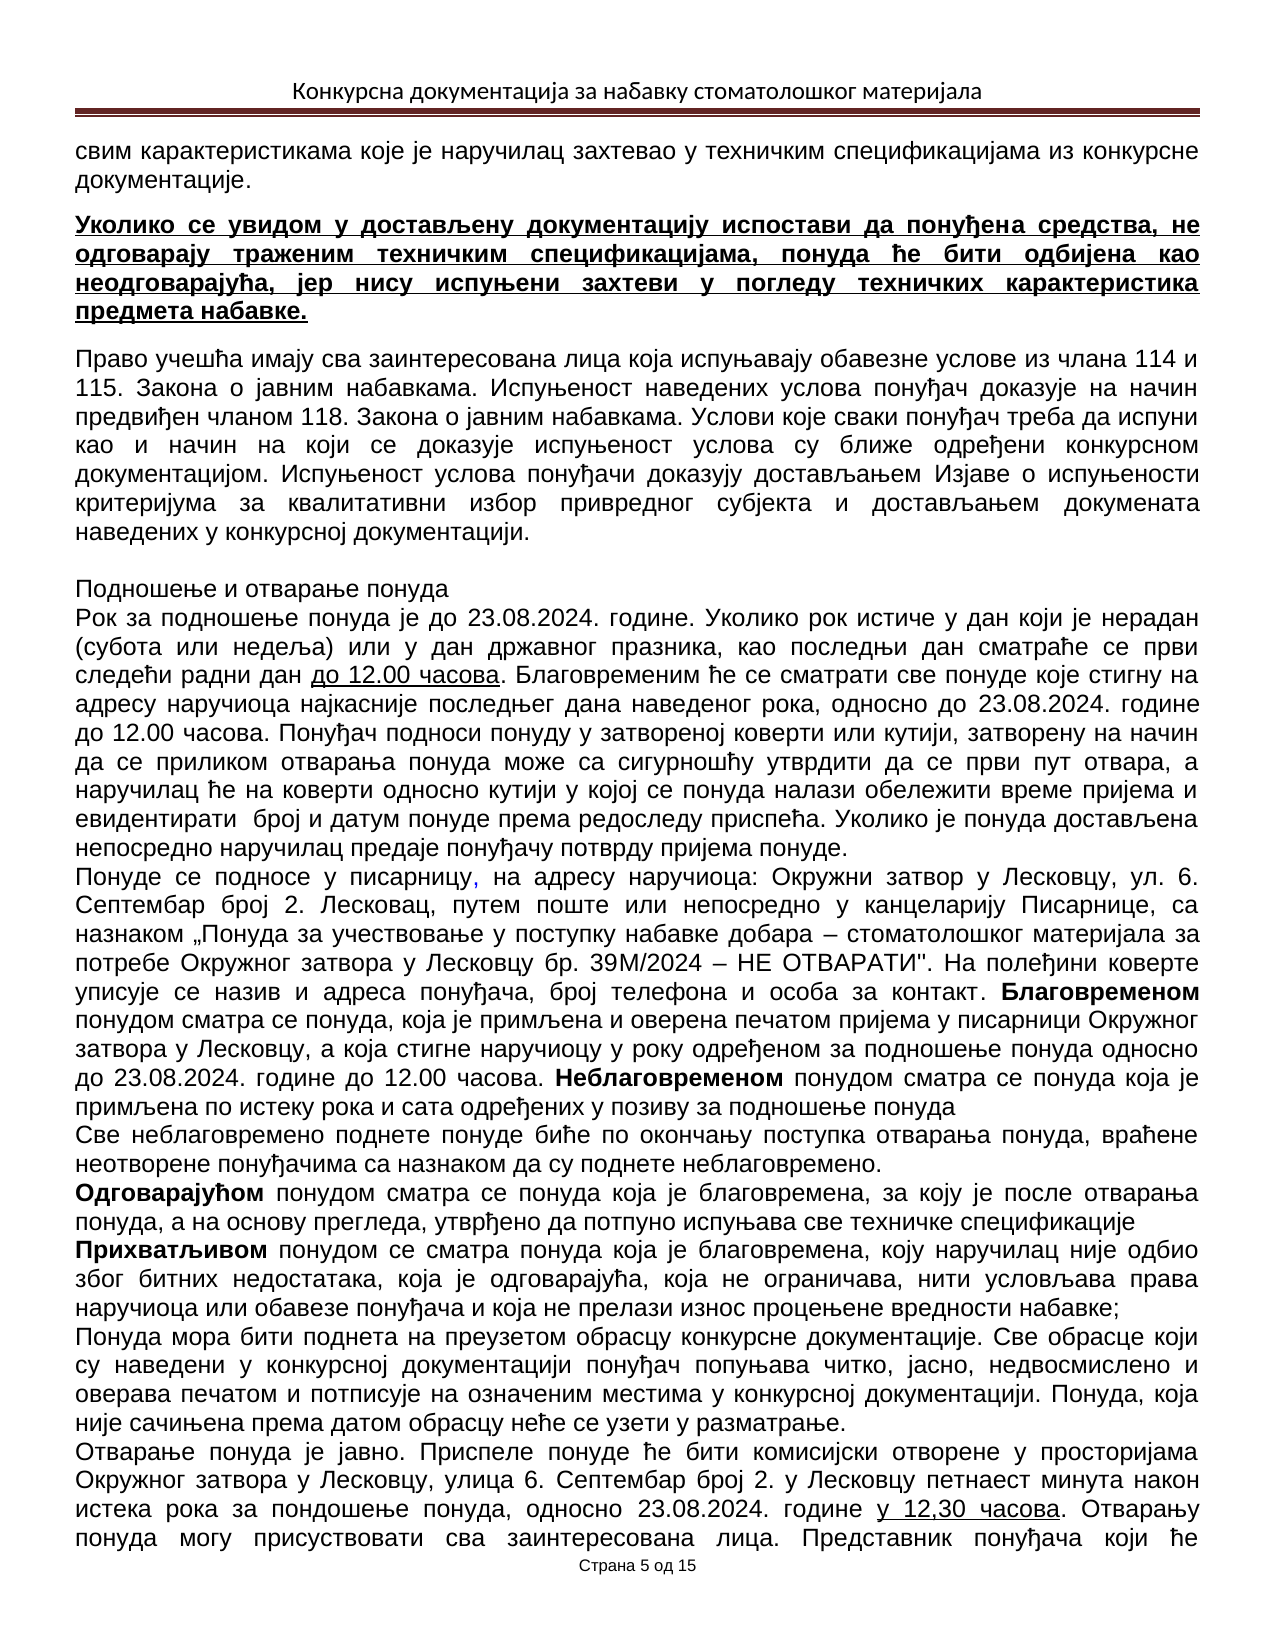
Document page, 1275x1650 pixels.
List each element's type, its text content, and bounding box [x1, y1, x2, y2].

text Све неблаговремено поднете понуде биће по окончању поступка отварања понуда, враћене неотворене понуђачима са назнаком да су поднете неблаговремено. [75, 1121, 1200, 1178]
text Прихватљивом понудом се сматра понуда која је благовремена, коју наручилац није одбио због битних недостатака, која је одговарајућа, која не ограничава, нити условљава права наручиоца или обавезе понуђача и која не прелази износ процењене вредности набавке; [75, 1236, 1200, 1322]
text Понуде се подносе у писарницу, на адресу наручиоца: Окружни затвор у Лесковцу, ул. 6. Септембар број 2. Лесковац, путем поште или непосредно у канцеларију Писарнице, са назнаком „Понуда за учествовање у поступку набавке добара – стоматолошког материјала за потребе Окружног затвора у Лесковцу бр. 39М/2024 – НЕ ОТВАРАТИ''. На полеђини коверте уписује се назив и адреса понуђача, број телефона и особа за контакт. Благовременом понудом сматра се понуда, која је примљена и оверена печатом пријема у писарници Окружног затвора у Лесковцу, а која стигне наручиоцу у року одређеном за подношење понуда односно до 23.08.2024. године до 12.00 часова. Неблаговременом понудом сматра се понуда која је примљена по истеку рока и сата одређених у позиву за подношење понуда [75, 862, 1200, 1121]
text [75, 136, 1200, 194]
text Подношење и отварање понуда [75, 574, 1200, 603]
text Одговарајућом понудом сматра се понуда која је благовремена, за коју је после отварања понуда, а на основу прегледа, утврђено да потпуно испуњава све техничке спецификације [75, 1178, 1200, 1236]
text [75, 1437, 1200, 1552]
text Уколико се увидом у достављену документацију испостави да понуђена средства, не одговарају траженим техничким спецификацијама, понуда ће бити одбијена као неодговарајућа, јер нису испуњени захтеви у погледу техничких карактеристика предмета набавке. [75, 294, 1200, 325]
text Уколико се увидом у достављену документацију испостави да понуђена средства, не одговарају траженим техничким спецификацијама, понуда ће бити одбијена као неодговарајућа, јер нису испуњени захтеви у погледу техничких карактеристика предмета набавке. [75, 210, 1200, 235]
text Уколико се увидом у достављену документацију испостави да понуђена средства, не одговарају траженим техничким спецификацијама, понуда ће бити одбијена као неодговарајућа, јер нису испуњени захтеви у погледу техничких карактеристика предмета набавке. [75, 236, 1200, 264]
text Понуда мора бити поднета на преузетом обрасцу конкурсне документације. Све обрасце који су наведени у конкурсној документацији понуђач попуњава читко, јасно, недвосмислено и оверава печатом и потписује на означеним местима у конкурсној документацији. Понудa, којa ниje сачињенa према датом обрасцу неће се узети у разматрање. [75, 1322, 1200, 1437]
text Уколико се увидом у достављену документацију испостави да понуђена средства, не одговарају траженим техничким спецификацијама, понуда ће бити одбијена као неодговарајућа, јер нису испуњени захтеви у погледу техничких карактеристика предмета набавке. [75, 265, 1200, 293]
text Право учешћа имају сва заинтересована лица која испуњавају обавезне услове из члана 114 и 115. Закона о јавним набавкама. Испуњеност наведених услова понуђач доказује на начин предвиђен чланом 118. Закона о јавним набавкама. Услови које сваки понуђач треба да испуни као и начин на који се доказује испуњеност услова су ближе одређени конкурсном документацијом. Испуњеност услова понуђачи доказују достављањем Изјаве о испуњености критеријума за квалитативни избор привредног субјекта и достављањем докумената наведених у конкурсној документацији. [75, 344, 1200, 546]
text Рок за подношење понуда је дo 23.08.2024. године. Уколико рок истиче у дан који је нерадан (субота или недеља) или у дан државног празника, као последњи дан сматраћe се први следећи радни дан до 12.00 часова. Благовременим ће се сматрати све понуде које стигну на адресу наручиоца најкасније последњег дана наведеног рока, односно до 23.08.2024. године до 12.00 часова. Понуђач подноси понуду у затвореној коверти или кутији, затворену на начин да се приликом отварања понуда може са сигурношћу утврдити да се први пут отвара, а наручилац ће на коверти односно кутији у којој се понуда налази обележити време пријема и евидентирати број и датум понуде према редоследу приспећа. Уколико је понуда достављена непосредно наручилац предаје понуђачу потврду пријема понуде. [75, 603, 1200, 862]
